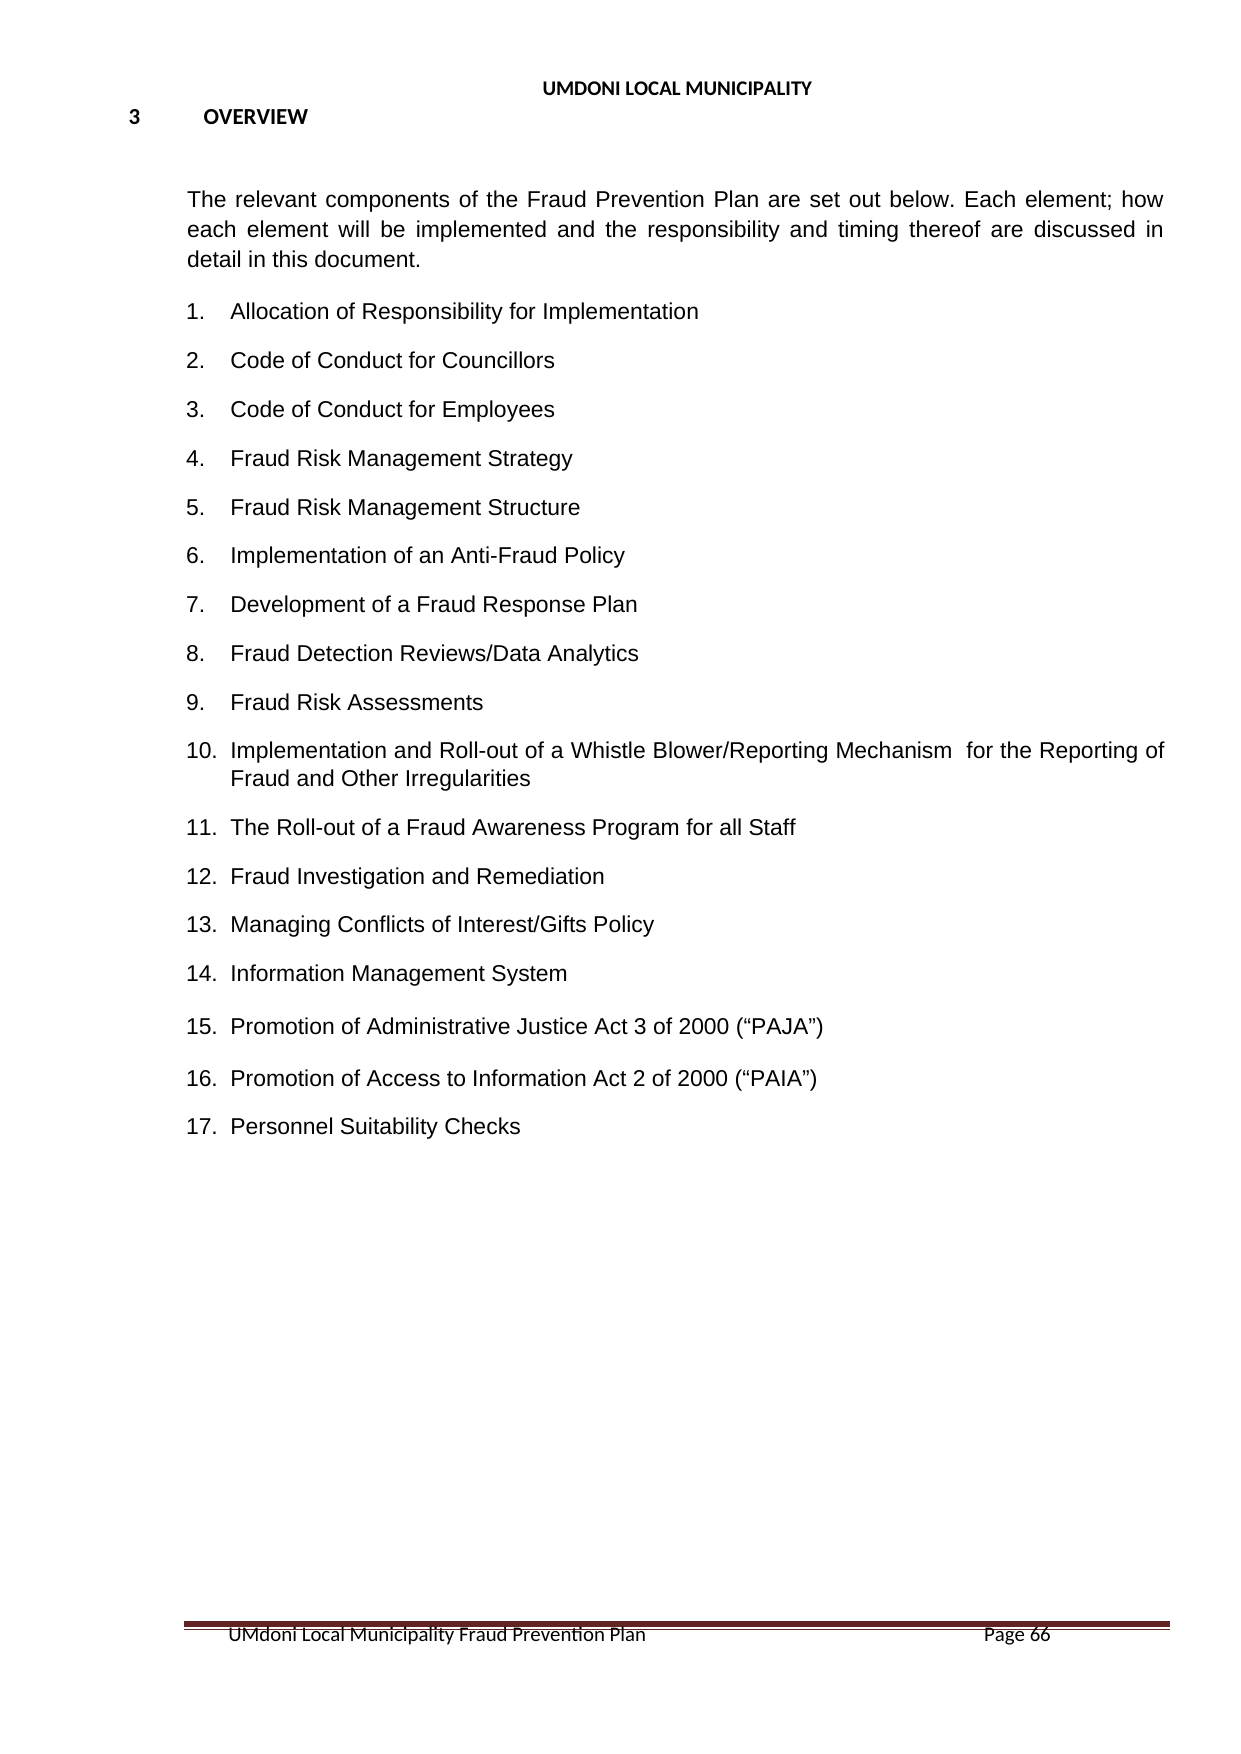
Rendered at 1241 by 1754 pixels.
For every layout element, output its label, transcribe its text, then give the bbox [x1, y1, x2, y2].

text The relevant components of the Fraud Prevention Plan are set out below. Each element; how each element will be implemented and the responsibility and timing thereof are discussed in detail in this document. [187, 186, 1165, 272]
list Implementation of an Anti-Fraud Policy [186, 542, 1165, 569]
list Fraud Detection Reviews/Data Analytics [186, 640, 1165, 666]
text 3 OVERVIEW [128, 102, 1165, 131]
list The Roll-out of a Fraud Awareness Program for all Staff [186, 814, 1165, 840]
list Promotion of Access to Information Act 2 of 2000 (“PAIA”) [186, 1064, 1165, 1091]
list Managing Conflicts of Interest/Gifts Policy [186, 911, 1165, 938]
list Personnel Suitability Checks [186, 1113, 1165, 1140]
list Fraud Risk Management Structure [186, 494, 1165, 520]
list Information Management System [186, 960, 1165, 987]
list Development of a Fraud Response Plan [186, 591, 1165, 618]
list Code of Conduct for Councillors [186, 347, 1165, 373]
list Fraud Risk Management Strategy [186, 445, 1165, 471]
list Implementation and Roll-out of a Whistle Blower/Reporting Mechanism for the Reporting of Fraud and Other Irregularities [186, 737, 1165, 791]
list Code of Conduct for Employees [186, 396, 1165, 422]
list Fraud Risk Assessments [186, 689, 1165, 715]
list Allocation of Responsibility for Implementation [186, 298, 1165, 325]
list Promotion of Administrative Justice Act 3 of 2000 (“PAJA”) [186, 1013, 1165, 1039]
list Fraud Investigation and Remediation [186, 863, 1165, 889]
